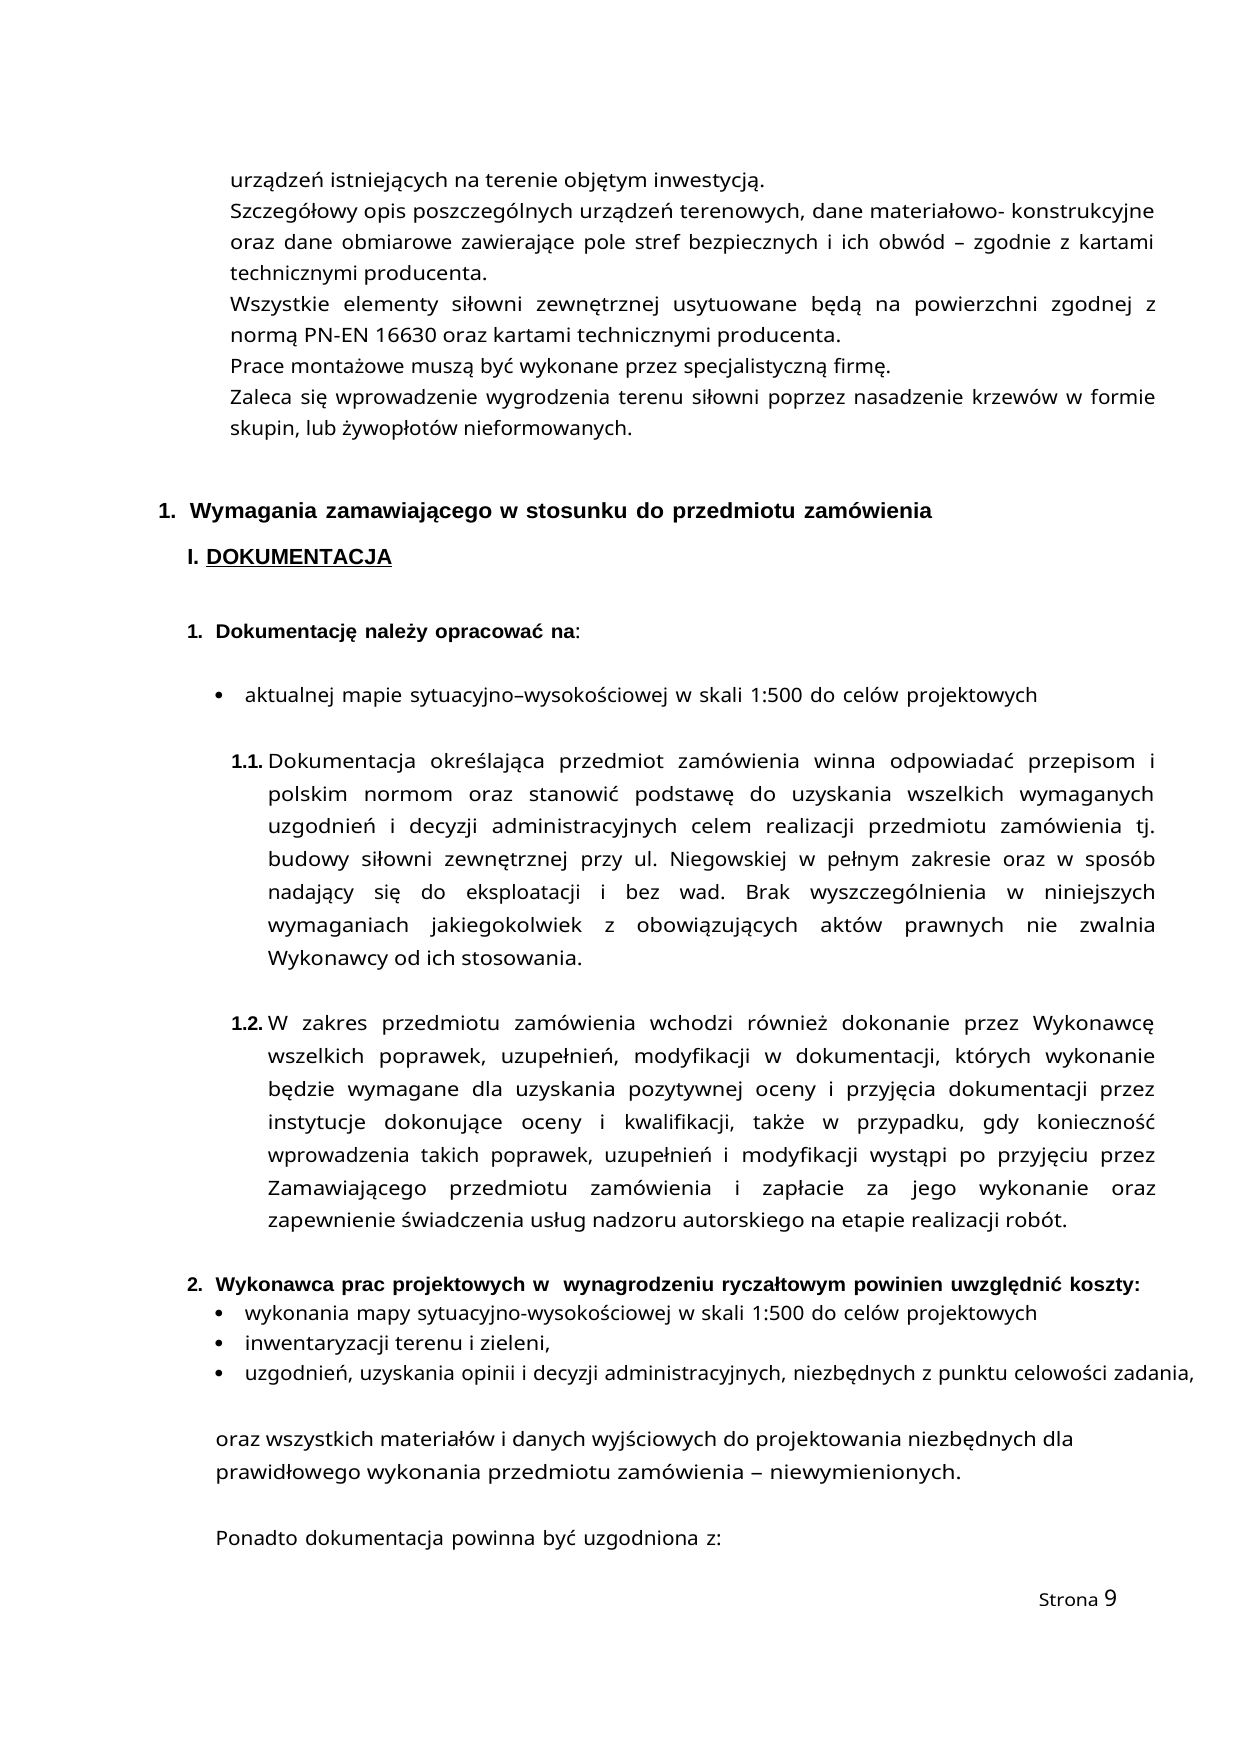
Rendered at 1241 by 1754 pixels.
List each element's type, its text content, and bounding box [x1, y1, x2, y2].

list wykonania mapy sytuacyjno-wysokościowej w skali 1:500 do celów projektowych [215, 1299, 1203, 1326]
text Szczegółowy opis poszczególnych urządzeń terenowych, dane materiałowo- konstrukcyjne oraz dane obmiarowe zawierające pole stref bezpiecznych i ich obwód – zgodnie z kartami technicznymi producenta. [230, 198, 1156, 287]
list aktualnej mapie sytuacyjno–wysokościowej w skali 1:500 do celów projektowych [215, 681, 1203, 708]
text Prace montażowe muszą być wykonane przez specjalistyczną firmę. [230, 352, 1203, 379]
text Zaleca się wprowadzenie wygrodzenia terenu siłowni poprzez nasadzenie krzewów w formie skupin, lub żywopłotów nieformowanych. [230, 383, 1157, 441]
text oraz wszystkich materiałów i danych wyjściowych do projektowania niezbędnych dla prawidłowego wykonania przedmiotu zamówienia – niewymienionych. [215, 1426, 1157, 1486]
subtitle Dokumentację należy opracować na: [187, 617, 1203, 644]
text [230, 167, 1156, 194]
list uzgodnień, uzyskania opinii i decyzji administracyjnych, niezbędnych z punktu celowości zadania, [215, 1359, 1203, 1387]
text Ponadto dokumentacja powinna być uzgodniona z: [215, 1524, 1203, 1551]
list inwentaryzacji terenu i zieleni, [215, 1329, 1203, 1356]
list Dokumentacja określająca przedmiot zamówienia winna odpowiadać przepisom i polskim normom oraz stanowić podstawę do uzyskania wszelkich wymaganych uzgodnień i decyzji administracyjnych celem realizacji przedmiotu zamówienia tj. budowy siłowni zewnętrznej przy ul. Niegowskiej w pełnym zakresie oraz w sposób nadający się do eksploatacji i bez wad. Brak wyszczególnienia w niniejszych wymaganiach jakiegokolwiek z obowiązujących aktów prawnych nie zwalnia Wykonawcy od ich stosowania. [231, 747, 1156, 971]
list W zakres przedmiotu zamówienia wchodzi również dokonanie przez Wykonawcę wszelkich poprawek, uzupełnień, modyfikacji w dokumentacji, których wykonanie będzie wymagane dla uzyskania pozytywnej oceny i przyjęcia dokumentacji przez instytucje dokonujące oceny i kwalifikacji, także w przypadku, gdy konieczność wprowadzenia takich poprawek, uzupełnień i modyfikacji wystąpi po przyjęciu przez Zamawiającego przedmiotu zamówienia i zapłacie za jego wykonanie oraz zapewnienie świadczenia usług nadzoru autorskiego na etapie realizacji robót. [231, 1010, 1156, 1233]
subtitle DOKUMENTACJA [187, 544, 1203, 569]
subtitle Wykonawca prac projektowych w wynagrodzeniu ryczałtowym powinien uwzględnić koszty: [187, 1272, 1203, 1295]
text Wszystkie elementy siłowni zewnętrznej usytuowane będą na powierzchni zgodnej z normą PN-EN 16630 oraz kartami technicznymi producenta. [230, 291, 1156, 348]
subtitle Wymagania zamawiającego w stosunku do przedmiotu zamówienia [158, 498, 1203, 523]
